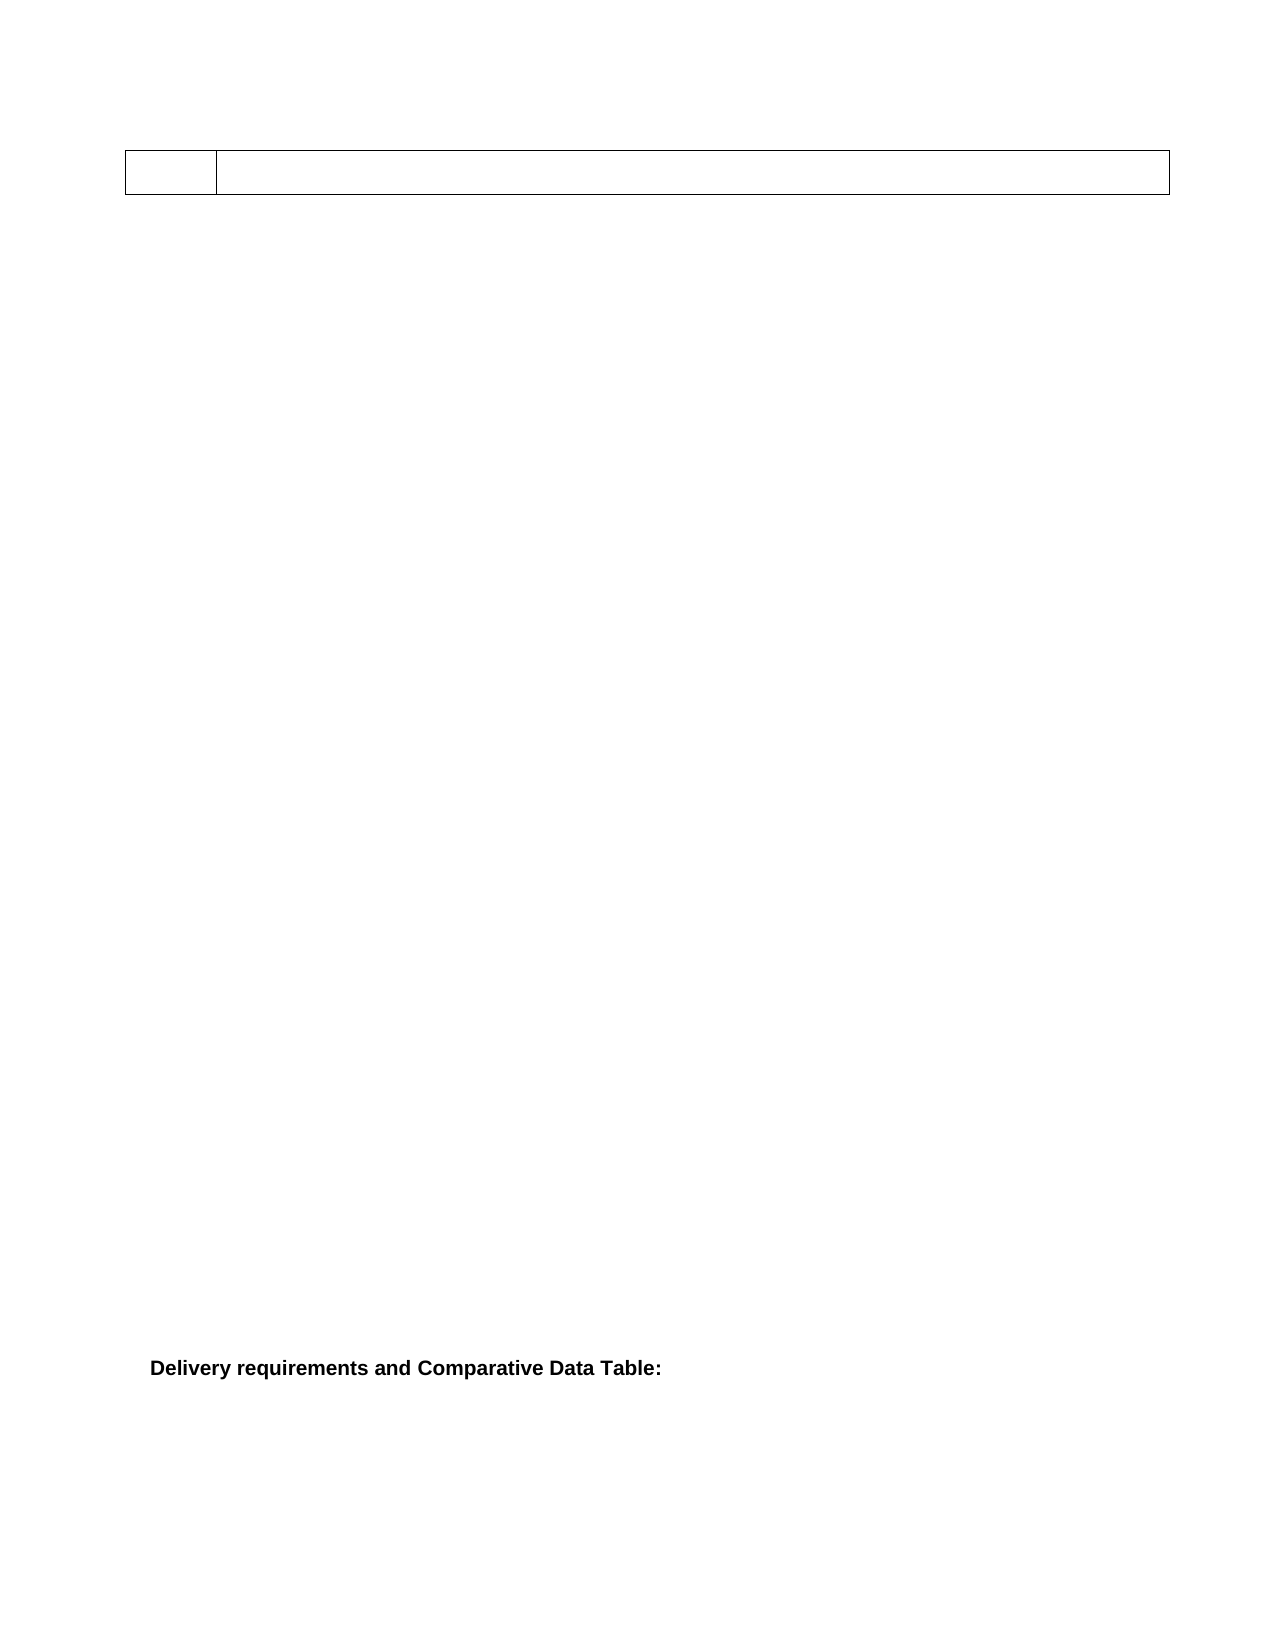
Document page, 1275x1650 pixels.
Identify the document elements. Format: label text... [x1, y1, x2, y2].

text Delivery requirements and Comparative Data Table: [150, 1356, 1125, 1380]
table_cell 1 [126, 151, 216, 194]
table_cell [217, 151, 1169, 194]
